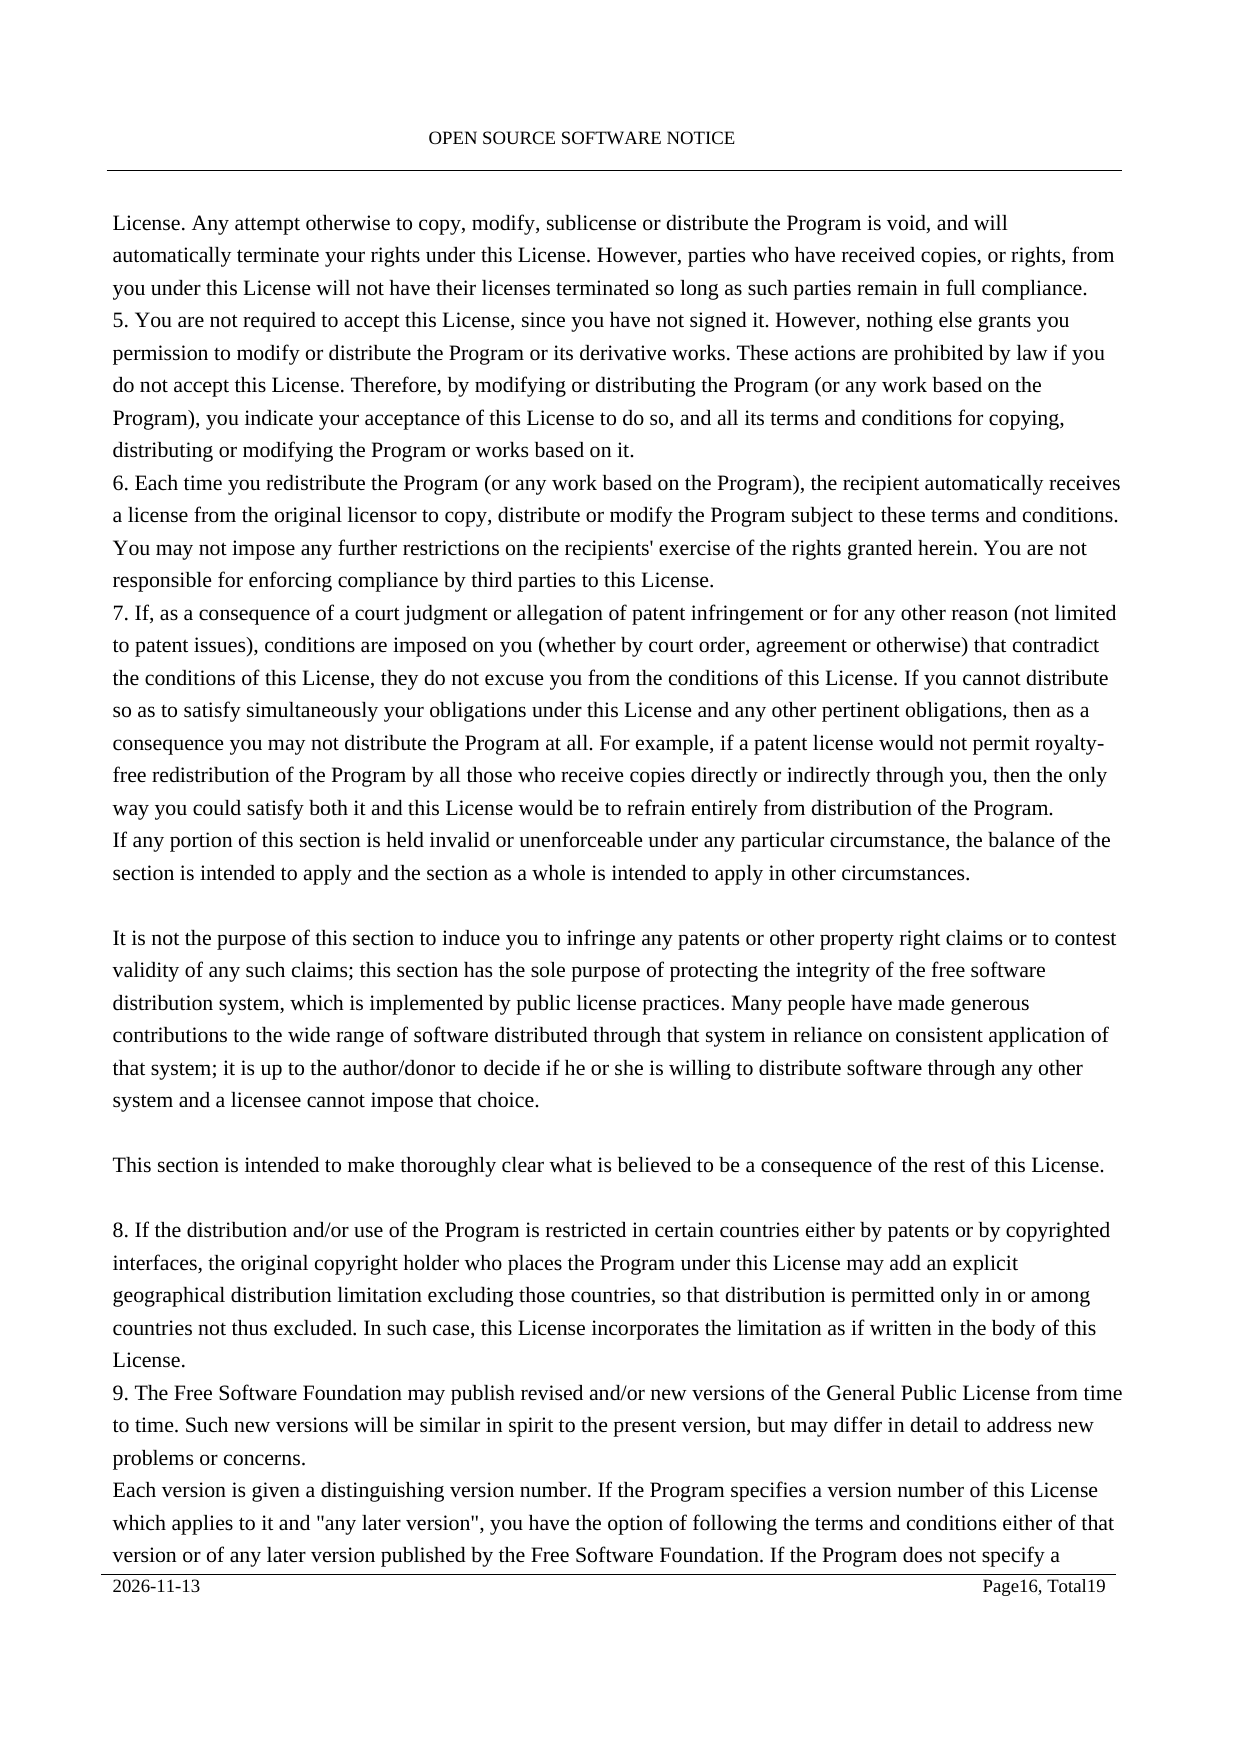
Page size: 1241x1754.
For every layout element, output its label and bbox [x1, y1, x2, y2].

text [112, 206, 1128, 1571]
